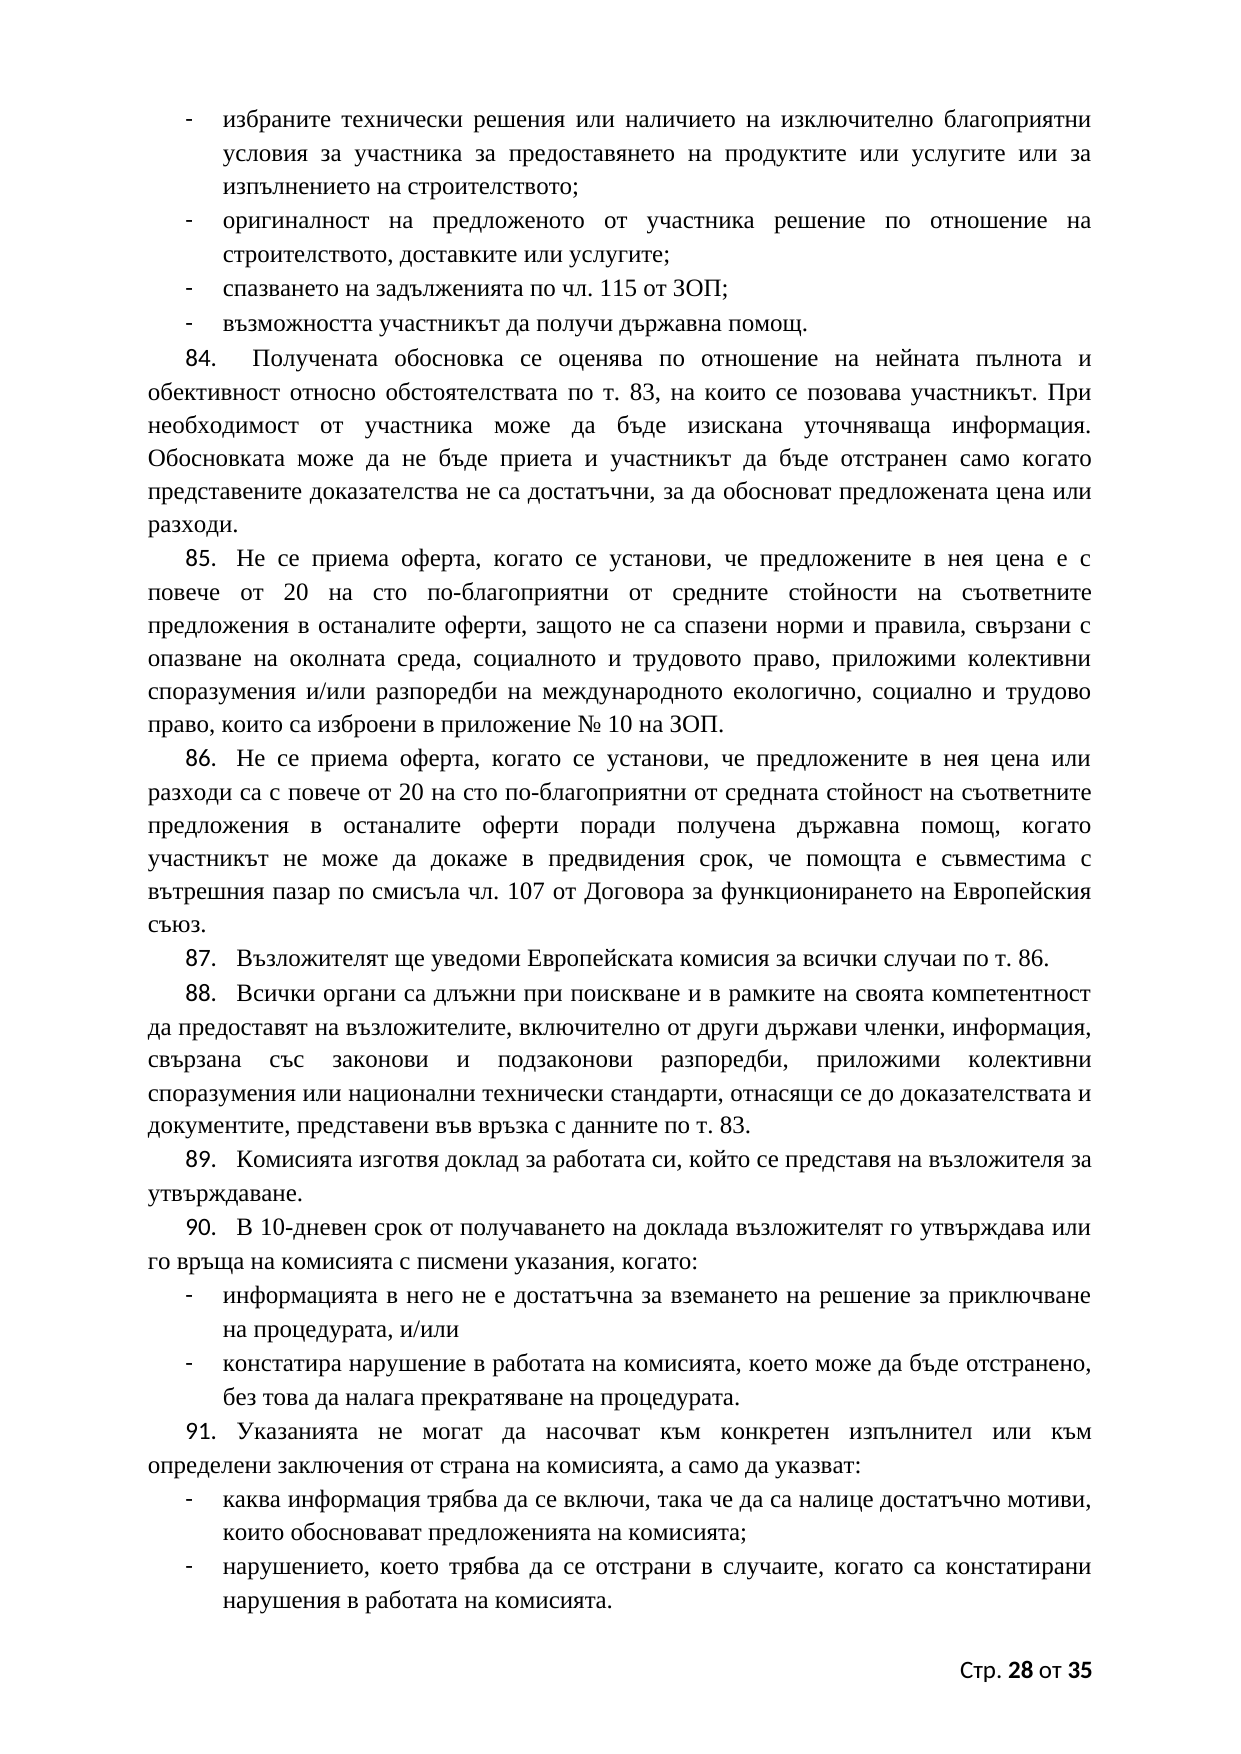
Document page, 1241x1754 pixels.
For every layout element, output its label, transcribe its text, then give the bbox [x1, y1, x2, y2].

list Всички органи са длъжни при поискване и в рамките на своята компетентност да предоставят на възложителите, включително от други държави членки, информация, свързана със законови и подзаконови разпоредби, приложими колективни споразумения или национални технически стандарти, отнасящи се до доказателствата и документите, представени във връзка с данните по т. 83. [148, 977, 1092, 1139]
list каква информация трябва да се включи, така че да са налице достатъчно мотиви, които обосновават предложенията на комисията; [185, 1483, 1092, 1546]
list оригиналност на предложеното от участника решение по отношение на строителството, доставките или услугите; [185, 204, 1092, 268]
list Не се приема оферта, когато се установи, че предложените в нея цена или разходи са с повече от 20 на сто по-благоприятни от средната стойност на съответните предложения в останалите оферти поради получена държавна помощ, когато участникът не може да докаже в предвидения срок, че помощта е съвместима с вътрешния пазар по смисъла чл. 107 от Договора за функционирането на Европейския съюз. [148, 742, 1092, 937]
list Указанията не могат да насочват към конкретен изпълнител или към определени заключения от страна на комисията, а само да указват: [148, 1415, 1092, 1478]
list В 10-дневен срок от получаването на доклада възложителят го утвърждава или го връща на комисията с писмени указания, когато: [148, 1211, 1092, 1275]
list нарушението, което трябва да се отстрани в случаите, когато са констатирани нарушения в работата на комисията. [185, 1551, 1092, 1614]
list избраните технически решения или наличието на изключително благоприятни условия за участника за предоставянето на продуктите или услугите или за изпълнението на строителството; [185, 103, 1092, 200]
list възможността участникът да получи държавна помощ. [185, 307, 1092, 338]
list констатира нарушение в работата на комисията, което може да бъде отстранено, без това да налага прекратяване на процедурата. [185, 1347, 1092, 1411]
list Не се приема оферта, когато се установи, че предложените в нея цена е с повече от 20 на сто по-благоприятни от средните стойности на съответните предложения в останалите оферти, защото не са спазени норми и правила, свързани с опазване на околната среда, социалното и трудовото право, приложими колективни споразумения и/или разпоредби на международното екологично, социално и трудово право, които са изброени в приложение № 10 на ЗОП. [148, 542, 1092, 738]
list Възложителят ще уведоми Европейската комисия за всички случаи по т. 86. [148, 942, 1092, 972]
list Комисията изготвя доклад за работата си, който се представя на възложителя за утвърждаване. [148, 1144, 1092, 1207]
list Получената обосновка се оценява по отношение на нейната пълнота и обективност относно обстоятелствата по т. 83, на които се позовава участникът. При необходимост от участника може да бъде изискана уточняваща информация. Обосновката може да не бъде приета и участникът да бъде отстранен само когато представените доказателства не са достатъчни, за да обосноват предложената цена или разходи. [148, 342, 1092, 538]
list информацията в него не е достатъчна за вземането на решение за приключване на процедурата, и/или [185, 1279, 1092, 1343]
list спазването на задълженията по чл. 115 от ЗОП; [185, 272, 1092, 303]
